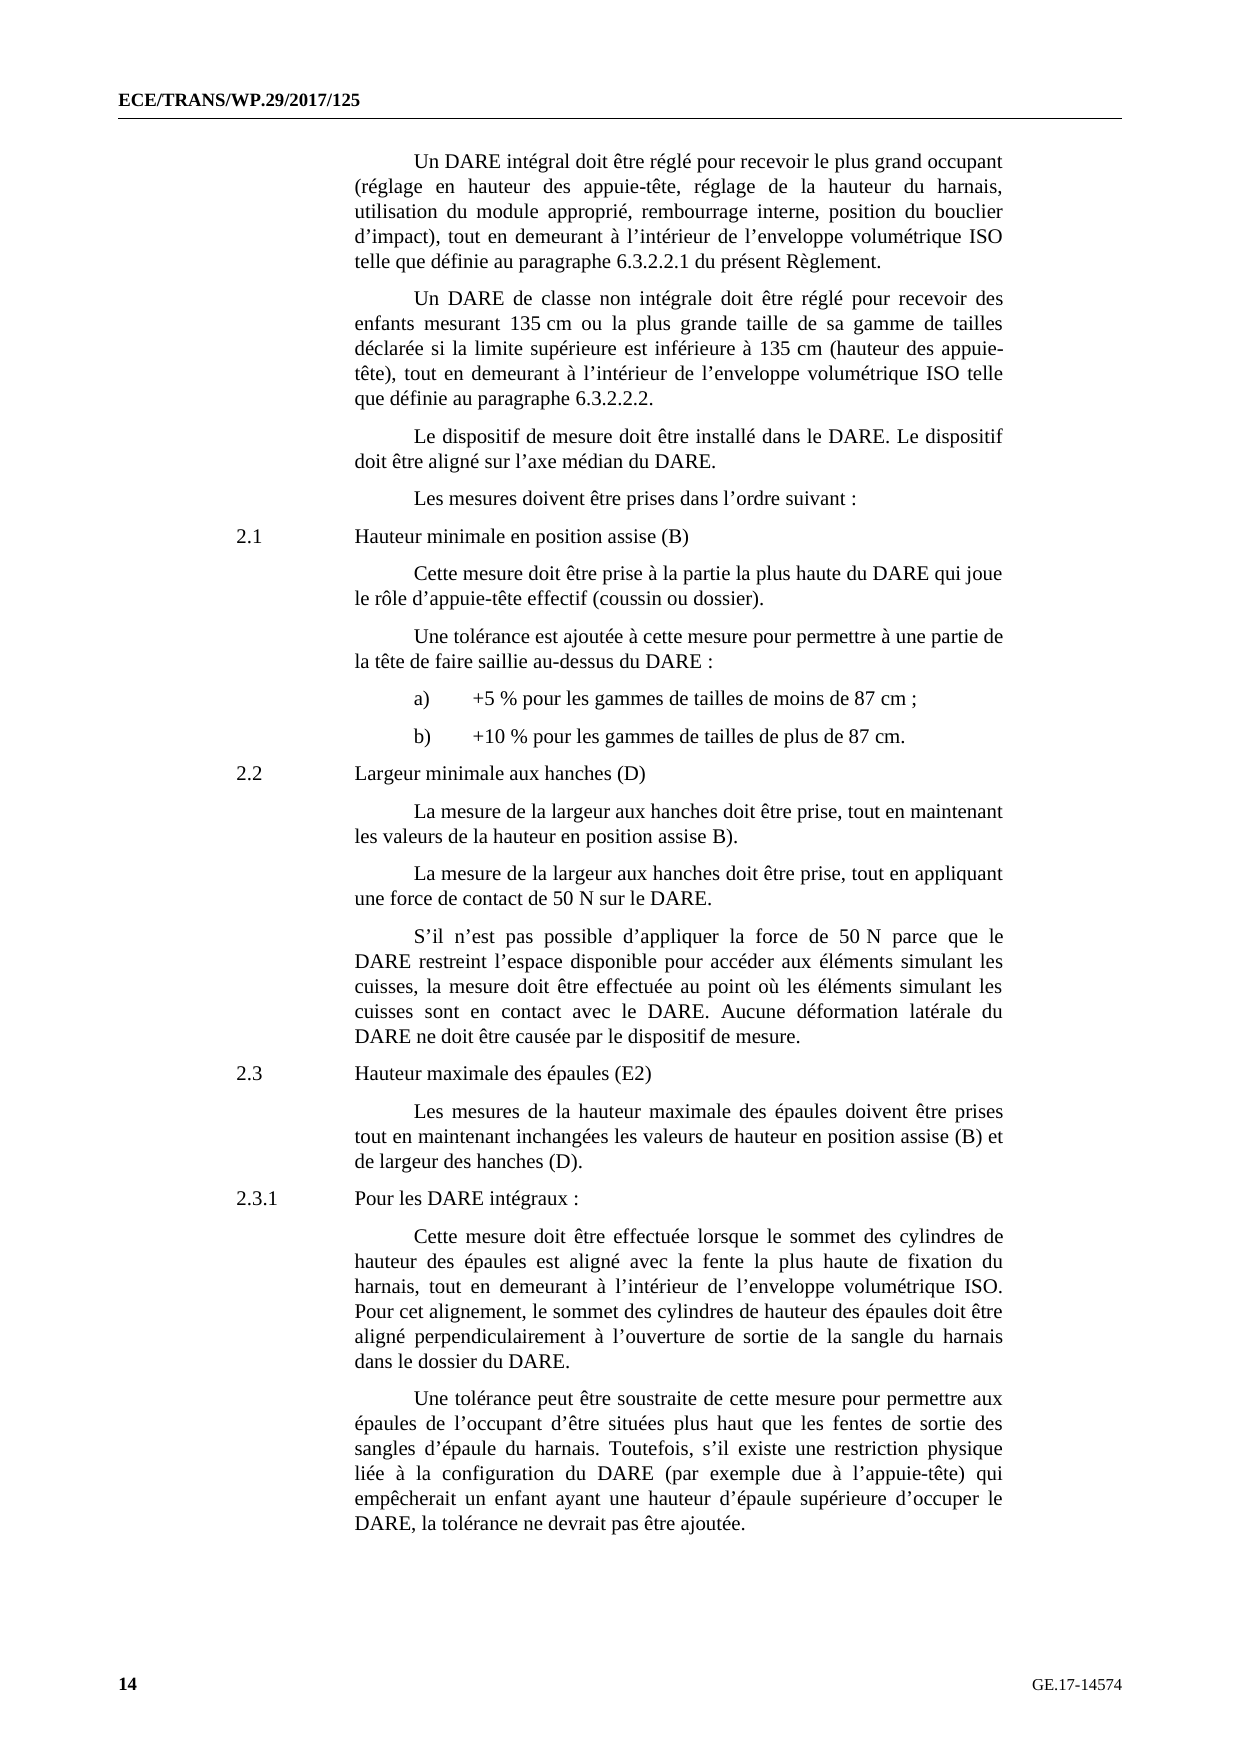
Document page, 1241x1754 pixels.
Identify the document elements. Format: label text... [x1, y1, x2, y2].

text Cette mesure doit être prise à la partie la plus haute du DARE qui joue le rôle d’appuie-tête effectif (coussin ou dossier). [354, 560, 1004, 610]
text 2.2 Largeur minimale aux hanches (D) [236, 760, 1004, 785]
text Le dispositif de mesure doit être installé dans le DARE. Le dispositif doit être aligné sur l’axe médian du DARE. [354, 423, 1004, 473]
text La mesure de la largeur aux hanches doit être prise, tout en appliquant une force de contact de 50 N sur le DARE. [354, 860, 1004, 910]
text 2.3.1 Pour les DARE intégraux : [236, 1185, 1004, 1210]
text a) +5 % pour les gammes de tailles de moins de 87 cm ; [354, 685, 1004, 710]
text Une tolérance est ajoutée à cette mesure pour permettre à une partie de la tête de faire saillie au-dessus du DARE : [354, 623, 1004, 673]
text Les mesures doivent être prises dans l’ordre suivant : [354, 485, 1004, 510]
text Une tolérance peut être soustraite de cette mesure pour permettre aux épaules de l’occupant d’être situées plus haut que les fentes de sortie des sangles d’épaule du harnais. Toutefois, s’il existe une restriction physique liée à la configuration du DARE (par exemple due à l’appuie-tête) qui empêcherait un enfant ayant une hauteur d’épaule supérieure d’occuper le DARE, la tolérance ne devrait pas être ajoutée. [354, 1385, 1004, 1535]
text S’il n’est pas possible d’appliquer la force de 50 N parce que le DARE restreint l’espace disponible pour accéder aux éléments simulant les cuisses, la mesure doit être effectuée au point où les éléments simulant les cuisses sont en contact avec le DARE. Aucune déformation latérale du DARE ne doit être causée par le dispositif de mesure. [354, 923, 1004, 1048]
text 2.3 Hauteur maximale des épaules (E2) [236, 1060, 1004, 1085]
text 2.1 Hauteur minimale en position assise (B) [236, 523, 1004, 548]
text b) +10 % pour les gammes de tailles de plus de 87 cm. [354, 723, 1004, 748]
text La mesure de la largeur aux hanches doit être prise, tout en maintenant les valeurs de la hauteur en position assise B). [354, 798, 1004, 848]
text Cette mesure doit être effectuée lorsque le sommet des cylindres de hauteur des épaules est aligné avec la fente la plus haute de fixation du harnais, tout en demeurant à l’intérieur de l’enveloppe volumétrique ISO. Pour cet alignement, le sommet des cylindres de hauteur des épaules doit être aligné perpendiculairement à l’ouverture de sortie de la sangle du harnais dans le dossier du DARE. [354, 1223, 1004, 1373]
text Un DARE de classe non intégrale doit être réglé pour recevoir des enfants mesurant 135 cm ou la plus grande taille de sa gamme de tailles déclarée si la limite supérieure est inférieure à 135 cm (hauteur des appuie-tête), tout en demeurant à l’intérieur de l’enveloppe volumétrique ISO telle que définie au paragraphe 6.3.2.2.2. [354, 285, 1004, 410]
text Les mesures de la hauteur maximale des épaules doivent être prises tout en maintenant inchangées les valeurs de hauteur en position assise (B) et de largeur des hanches (D). [354, 1098, 1004, 1173]
text Un DARE intégral doit être réglé pour recevoir le plus grand occupant (réglage en hauteur des appuie-tête, réglage de la hauteur du harnais, utilisation du module approprié, rembourrage interne, position du bouclier d’impact), tout en demeurant à l’intérieur de l’enveloppe volumétrique ISO telle que définie au paragraphe 6.3.2.2.1 du présent Règlement. [354, 148, 1004, 273]
